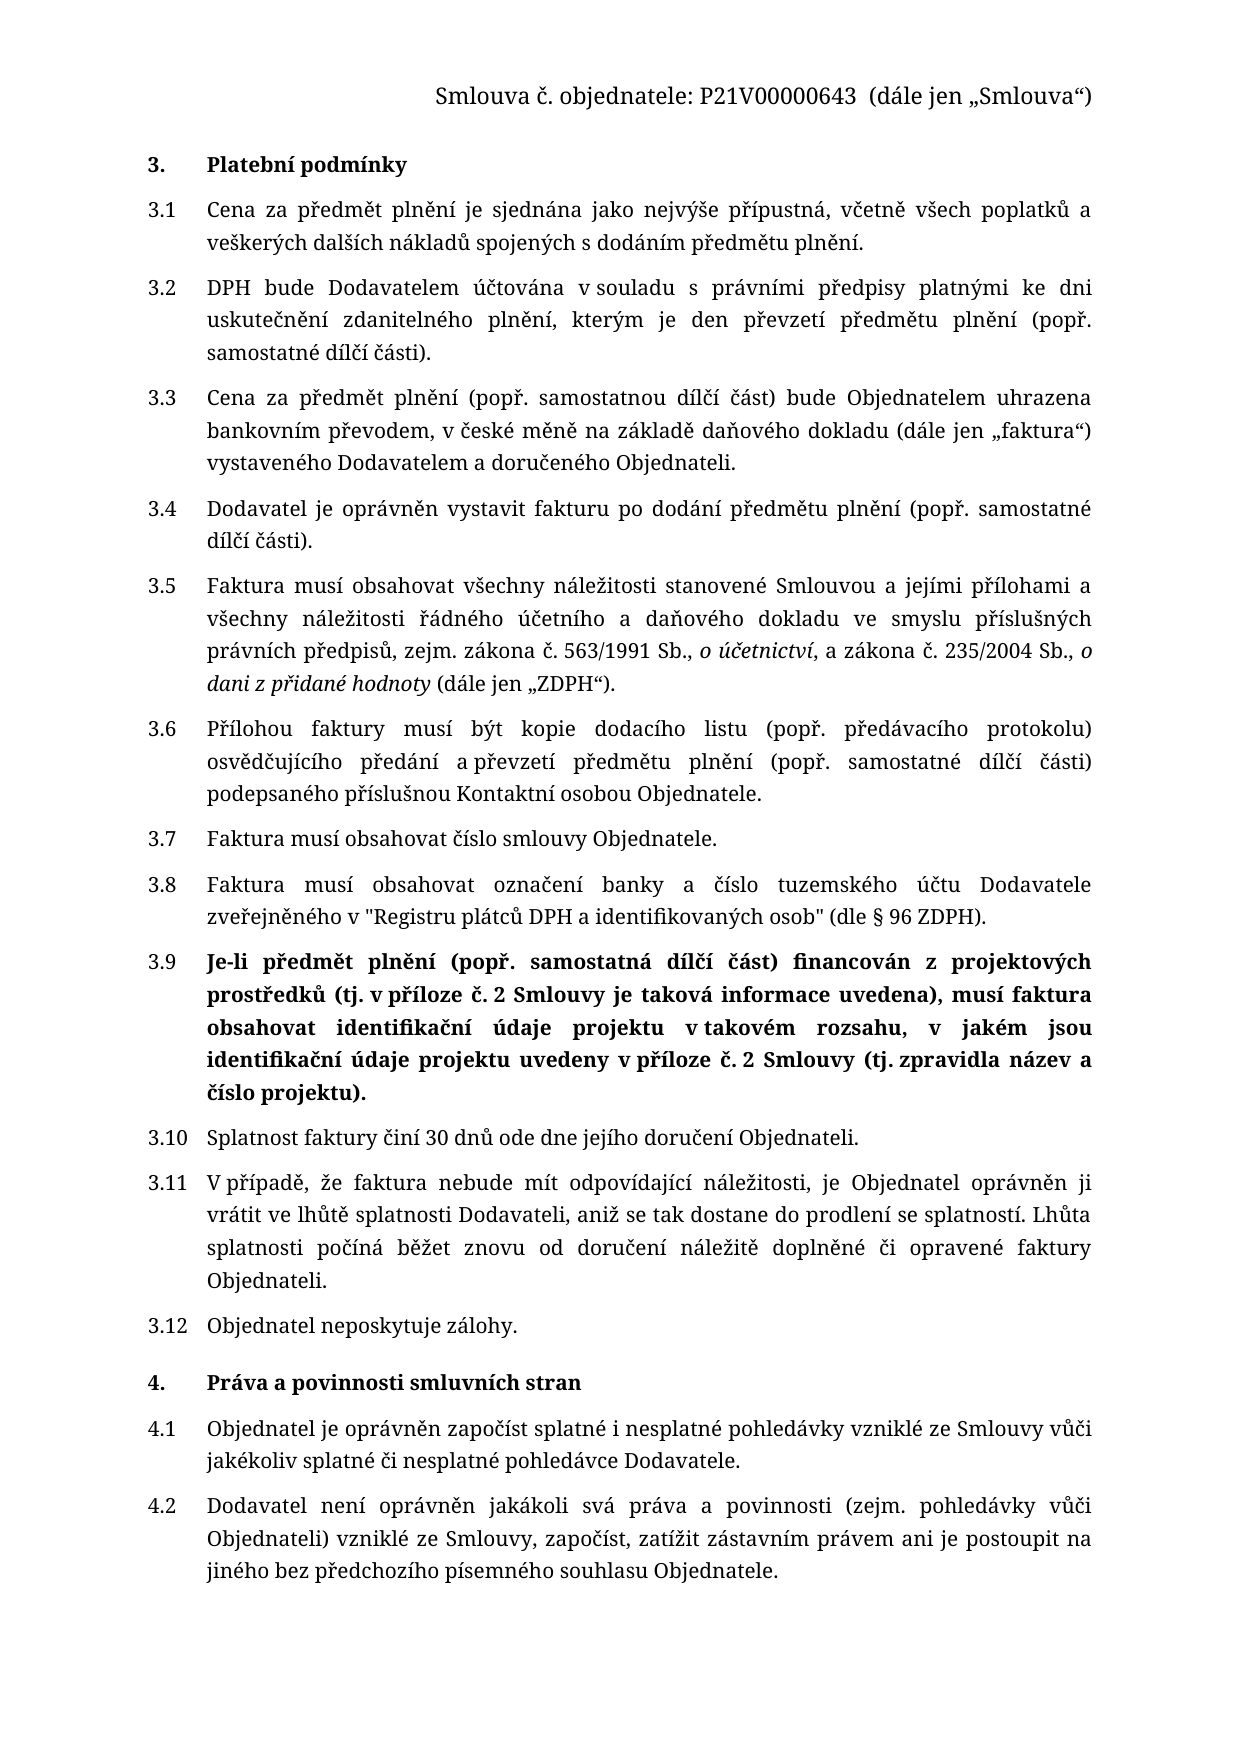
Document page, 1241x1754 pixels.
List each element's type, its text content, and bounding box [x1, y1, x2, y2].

list Platební podmínky [148, 150, 1093, 179]
list Je-li předmět plnění (popř. samostatná dílčí část) financován z projektových prostředků (tj. v příloze č. 2 Smlouvy je taková informace uvedena), musí faktura obsahovat identifikační údaje projektu v takovém rozsahu, v jakém jsou identifikační údaje projektu uvedeny v příloze č. 2 Smlouvy (tj. zpravidla název a číslo projektu). [148, 947, 1093, 1106]
list Dodavatel není oprávněn jakákoli svá práva a povinnosti (zejm. pohledávky vůči Objednateli) vzniklé ze Smlouvy, započíst, zatížit zástavním právem ani je postoupit na jiného bez předchozího písemného souhlasu Objednatele. [148, 1491, 1093, 1585]
list Faktura musí obsahovat označení banky a číslo tuzemského účtu Dodavatele zveřejněného v "Registru plátců DPH a identifikovaných osob" (dle § 96 ZDPH). [148, 870, 1093, 931]
list Cena za předmět plnění je sjednána jako nejvýše přípustná, včetně všech poplatků a veškerých dalších nákladů spojených s dodáním předmětu plnění. [148, 195, 1093, 256]
list DPH bude Dodavatelem účtována v souladu s právními předpisy platnými ke dni uskutečnění zdanitelného plnění, kterým je den převzetí předmětu plnění (popř. samostatné dílčí části). [148, 273, 1093, 367]
list Faktura musí obsahovat číslo smlouvy Objednatele. [148, 824, 1093, 853]
list Faktura musí obsahovat všechny náležitosti stanovené Smlouvou a jejími přílohami a všechny náležitosti řádného účetního a daňového dokladu ve smyslu příslušných právních předpisů, zejm. zákona č. 563/1991 Sb., o účetnictví, a zákona č. 235/2004 Sb., o dani z přidané hodnoty (dále jen „ZDPH“). [148, 571, 1093, 698]
list Cena za předmět plnění (popř. samostatnou dílčí část) bude Objednatelem uhrazena bankovním převodem, v české měně na základě daňového dokladu (dále jen „faktura“) vystaveného Dodavatelem a doručeného Objednateli. [148, 383, 1093, 477]
list Práva a povinnosti smluvních stran [148, 1368, 1093, 1397]
list V případě, že faktura nebude mít odpovídající náležitosti, je Objednatel oprávněn ji vrátit ve lhůtě splatnosti Dodavateli, aniž se tak dostane do prodlení se splatností. Lhůta splatnosti počíná běžet znovu od doručení náležitě doplněné či opravené faktury Objednateli. [148, 1168, 1093, 1294]
list Přílohou faktury musí být kopie dodacího listu (popř. předávacího protokolu) osvědčujícího předání a převzetí předmětu plnění (popř. samostatné dílčí části) podepsaného příslušnou Kontaktní osobou Objednatele. [148, 714, 1093, 808]
list Objednatel je oprávněn započíst splatné i nesplatné pohledávky vzniklé ze Smlouvy vůči jakékoliv splatné či nesplatné pohledávce Dodavatele. [148, 1414, 1093, 1475]
list Dodavatel je oprávněn vystavit fakturu po dodání předmětu plnění (popř. samostatné dílčí části). [148, 494, 1093, 555]
list Splatnost faktury činí 30 dnů ode dne jejího doručení Objednateli. [148, 1123, 1093, 1151]
list Objednatel neposkytuje zálohy. [148, 1311, 1093, 1339]
